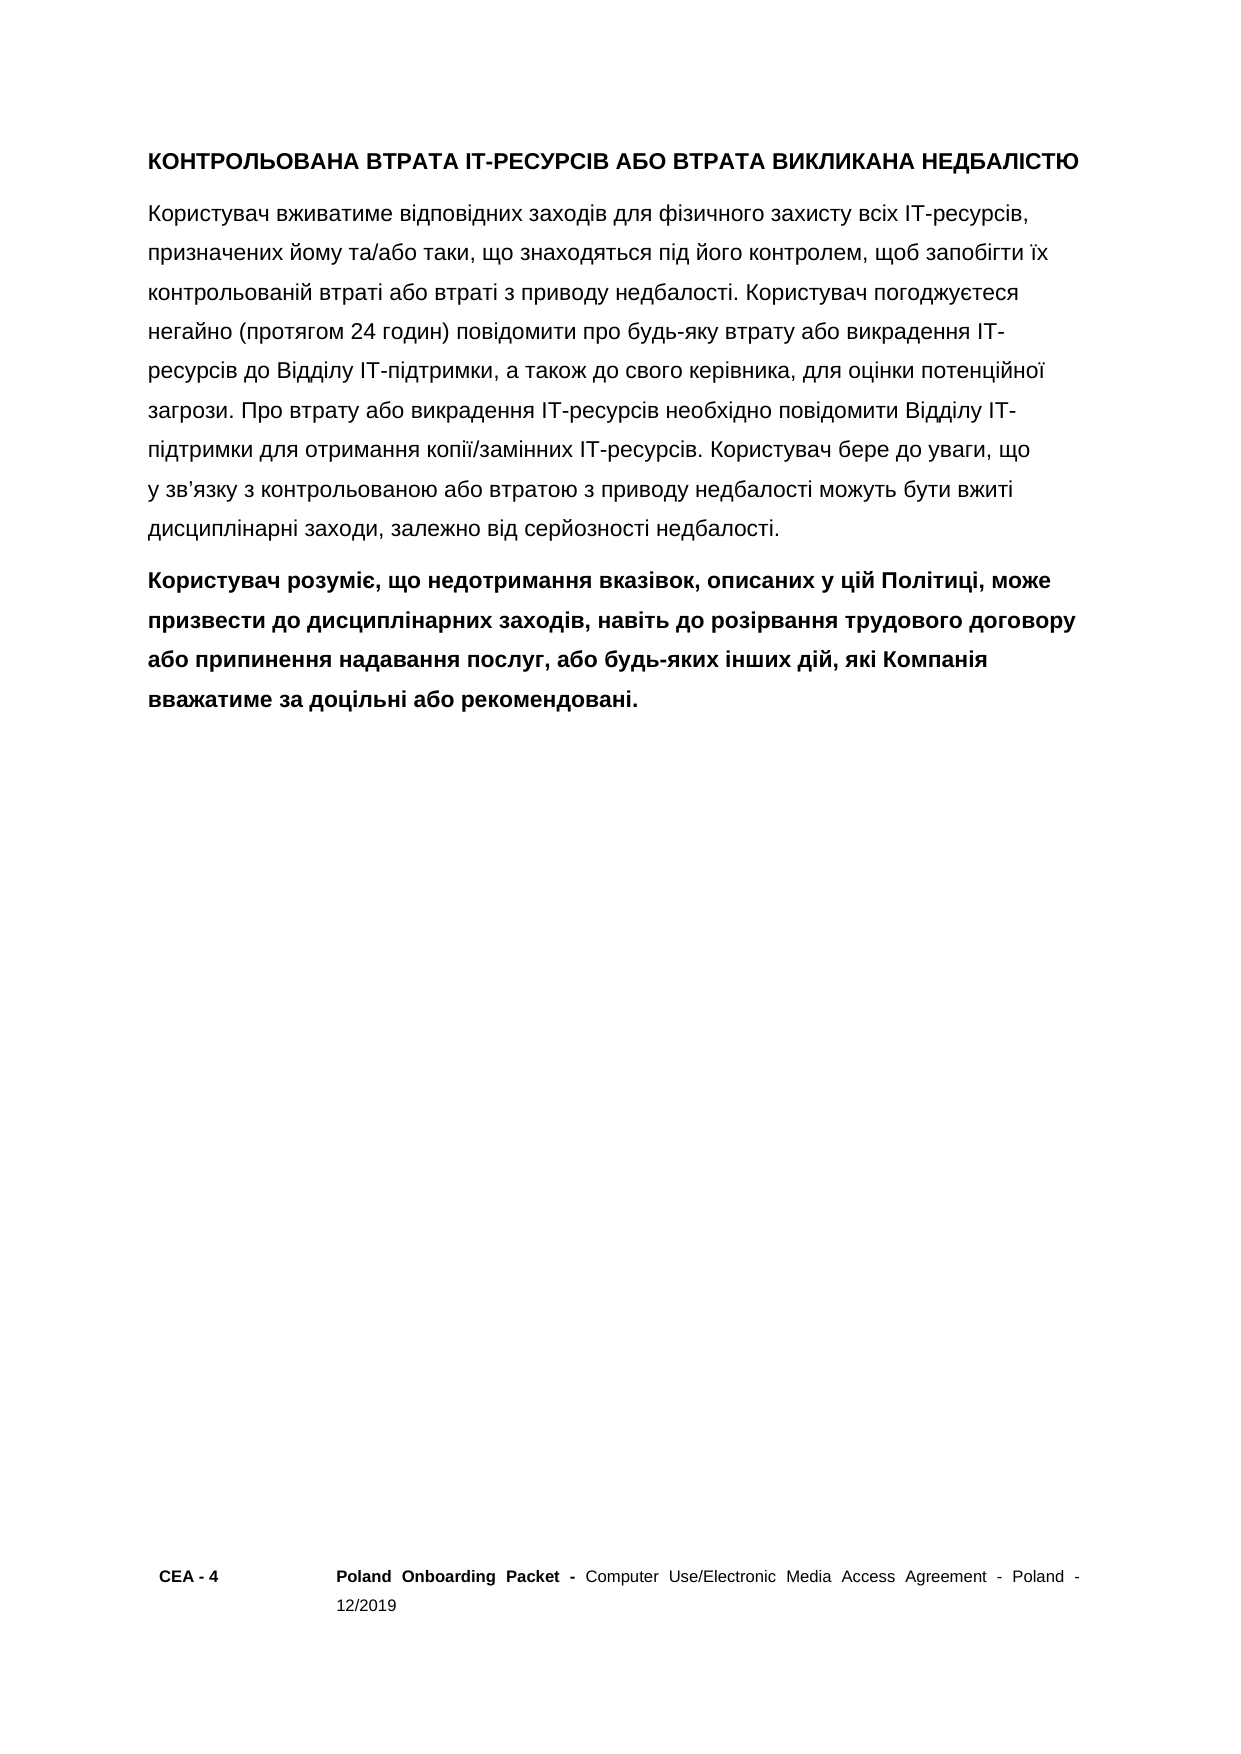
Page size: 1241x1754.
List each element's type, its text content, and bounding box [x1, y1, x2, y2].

text Користувач розуміє, що недотримання вказівок, описаних у цій Політиці, може призвести до дисциплінарних заходів, навіть до розірвання трудового договору або припинення надавання послуг, або будь-яких інших дій, які Компанія вважатиме за доцільні або рекомендовані. [148, 567, 1093, 712]
text Користувач вживатиме відповідних заходів для фізичного захисту всіх ІТ-ресурсів, призначених йому та/або таки, що знаходяться під його контролем, щоб запобігти їх контрольованій втраті або втраті з приводу недбалості. Користувач погоджуєтеся негайно (протягом 24 годин) повідомити про будь-яку втрату або викрадення ІТ-ресурсів до Відділу ІТ-підтримки, а також до свого керівника, для оцінки потенційної загрози. Про втрату або викрадення ІТ-ресурсів необхідно повідомити Відділу ІТ-підтримки для отримання копії/замінних ІТ-ресурсів. Користувач бере до уваги, що у зв’язку з контрольованою або втратою з приводу недбалості можуть бути вжиті дисциплінарні заходи, залежно від серйозності недбалості. [148, 199, 1093, 542]
text КОНТРОЛЬОВАНА ВТРАТА ІТ-РЕСУРСІВ АБО ВТРАТА ВИКЛИКАНА НЕДБАЛІСТЮ [148, 148, 1093, 174]
